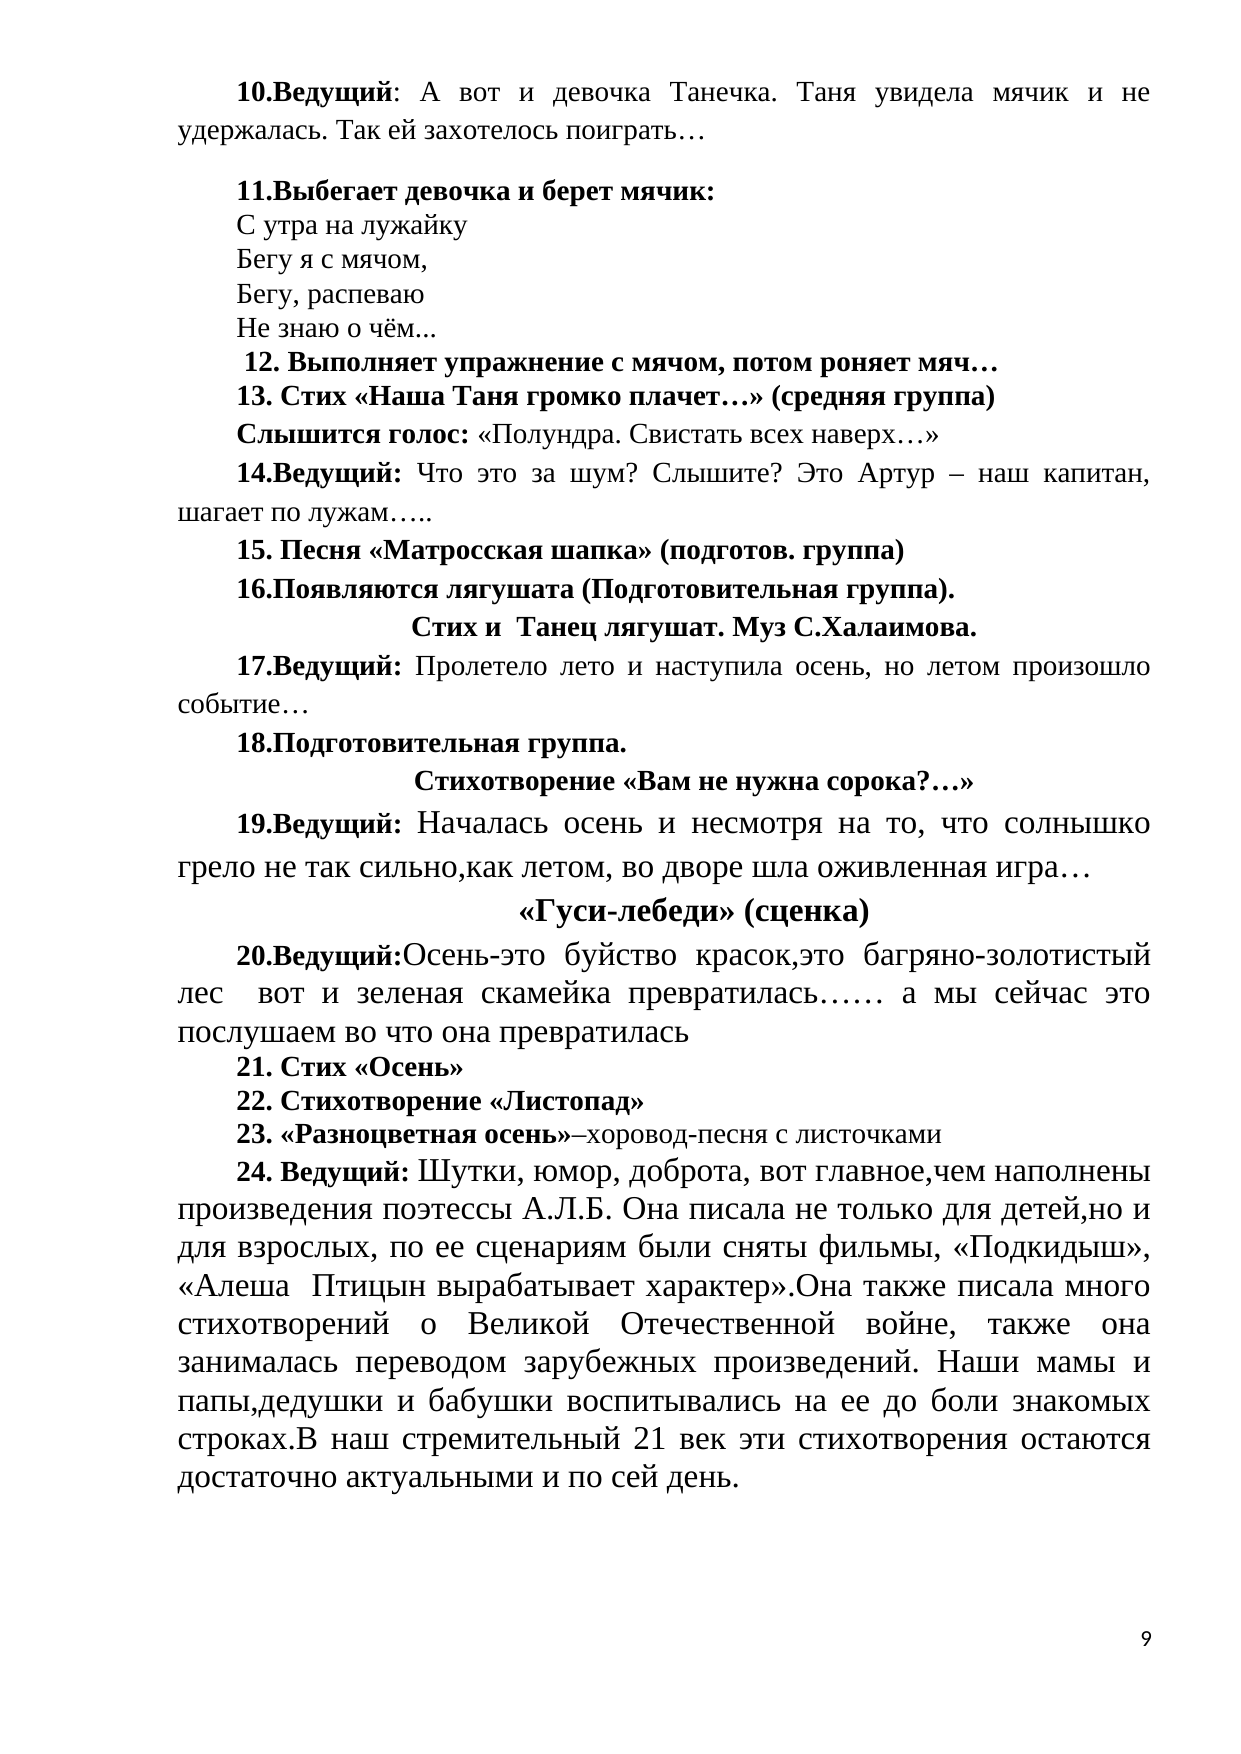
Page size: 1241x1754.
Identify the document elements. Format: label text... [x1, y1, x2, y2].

text 10.Ведущий: А вот и девочка Танечка. Таня увидела мячик и не удержалась. Так ей захотелось поиграть… [177, 74, 1152, 146]
text 12. Выполняет упражнение с мячом, потом роняет мяч… [177, 344, 1152, 378]
text 14.Ведущий: Что это за шум? Слышите? Это Артур – наш капитан, шагает по лужам….. [177, 455, 1152, 527]
text «Гуси-лебеди» (сценка) [177, 890, 1152, 928]
text 19.Ведущий: Началась осень и несмотря на то, что солнышко грело не так сильно,как летом, во дворе шла оживленная игра… [177, 802, 1152, 884]
text 15. Песня «Матросская шапка» (подготов. группа) [177, 532, 1152, 566]
text 18.Подготовительная группа. [177, 725, 1152, 758]
text 21. Стих «Осень» [177, 1049, 1152, 1083]
text 24. Ведущий: Шутки, юмор, доброта, вот главное,чем наполнены произведения поэтессы А.Л.Б. Она писала не только для детей,но и для взрослых, по ее сценариям были сняты фильмы, «Подкидыш», «Алеша Птицын вырабатывает характер».Она также писала много стихотворений о Великой Отечественной войне, также она занималась переводом зарубежных произведений. Наши мамы и папы,дедушки и бабушки воспитывались на ее до боли знакомых строках.В наш стремительный 21 век эти стихотворения остаются достаточно актуальными и по сей день. [177, 1150, 1152, 1495]
text 22. Стихотворение «Листопад» [177, 1083, 1152, 1116]
text 16.Появляются лягушата (Подготовительная группа). [177, 571, 1152, 604]
text 13. Стих «Наша Таня громко плачет…» (средняя группа) [177, 378, 1152, 412]
text 23. «Разноцветная осень»–хоровод-песня с листочками [177, 1116, 1152, 1150]
text Слышится голос: «Полундра. Свистать всех наверх…» [177, 417, 1152, 450]
text С утра на лужайку Бегу я с мячом, Бегу, распеваю Не знаю о чём... [236, 206, 1152, 344]
text 17.Ведущий: Пролетело лето и наступила осень, но летом произошло событие… [177, 648, 1152, 720]
text Стих и Танец лягушат. Муз С.Халаимова. [177, 609, 1152, 643]
text 11.Выбегает девочка и берет мячик: [177, 172, 1152, 206]
text Стихотворение «Вам не нужна сорока?…» [177, 763, 1152, 797]
text 20.Ведущий:Осень-это буйство красок,это багряно-золотистый лес вот и зеленая скамейка превратилась…… а мы сейчас это послушаем во что она превратилась [177, 934, 1152, 1049]
